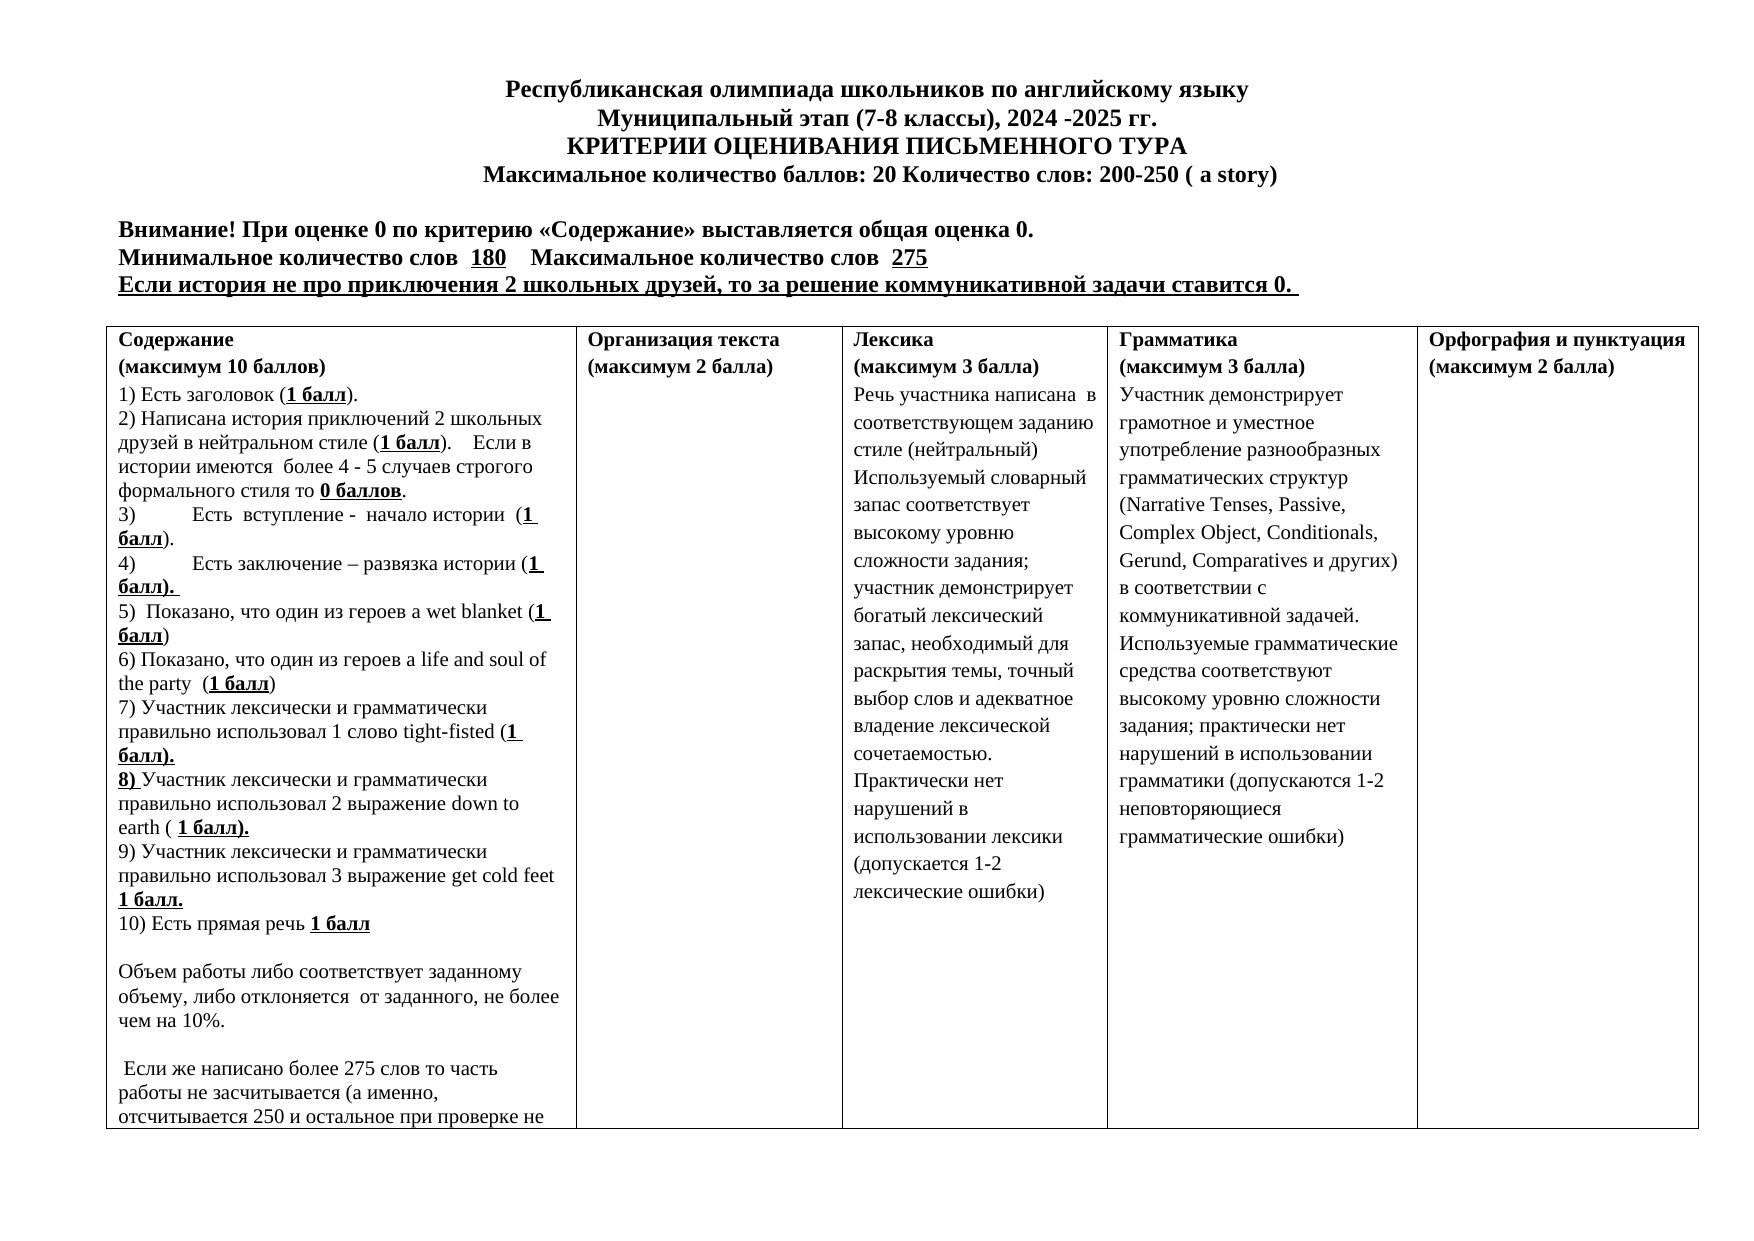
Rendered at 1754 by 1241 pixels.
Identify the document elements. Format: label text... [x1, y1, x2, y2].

text Внимание! При оценке 0 по критерию «Содержание» выставляется общая оценка 0. [118, 215, 1636, 243]
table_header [107, 327, 576, 1128]
text Минимальное количество слов 180 Максимальное количество слов 275 [118, 243, 1636, 271]
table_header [577, 327, 842, 1128]
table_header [1108, 327, 1417, 1128]
text Если история не про приключения 2 школьных друзей, то за решение коммуникативной задачи ставится 0. [118, 271, 1636, 298]
text Республиканская олимпиада школьников по английскому языку [118, 74, 1636, 103]
text КРИТЕРИИ ОЦЕНИВАНИЯ ПИСЬМЕННОГО ТУРА [118, 131, 1636, 160]
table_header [843, 327, 1107, 1128]
text Максимальное количество баллов: 20 Количество слов: 200-250 ( a story) [118, 160, 1636, 188]
text Муниципальный этап (7-8 классы), 2024 -2025 гг. [118, 103, 1636, 131]
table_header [1418, 327, 1698, 1128]
